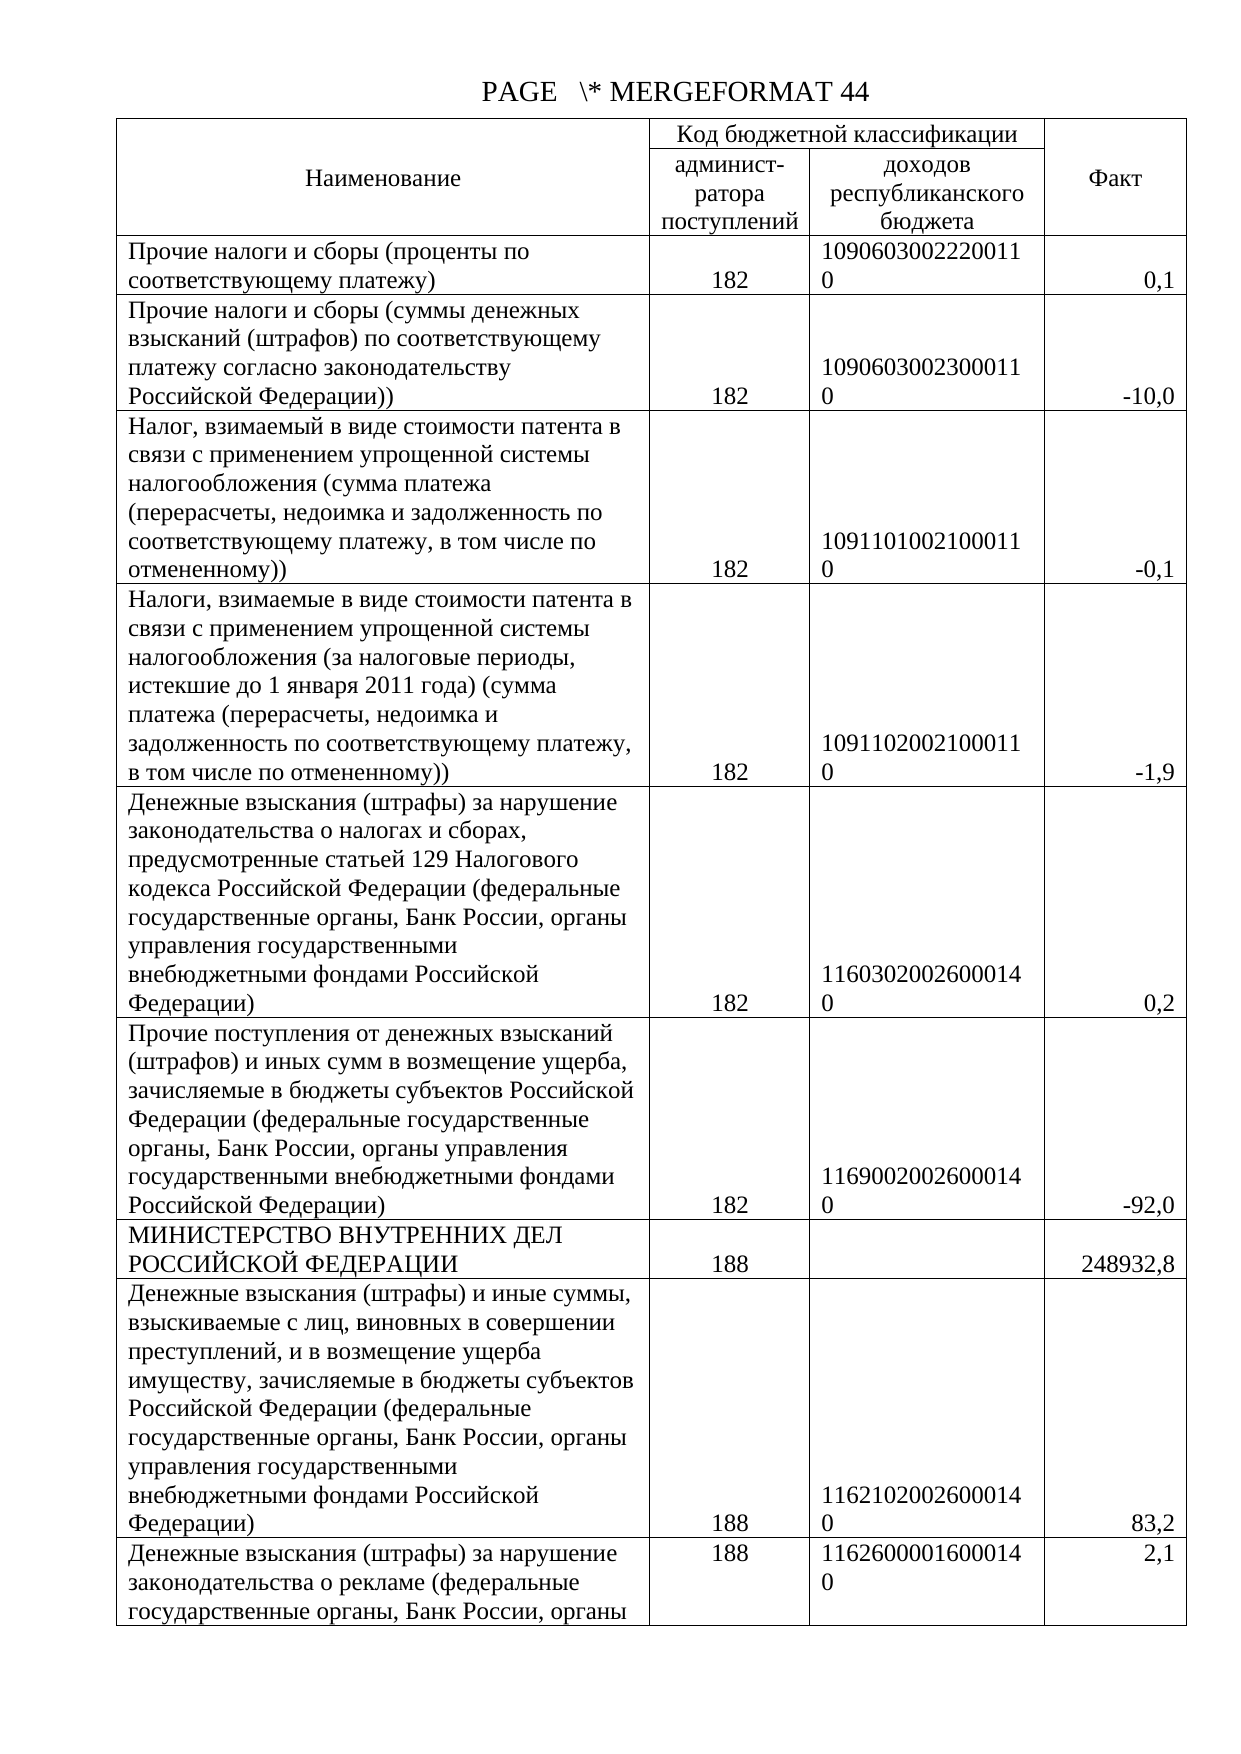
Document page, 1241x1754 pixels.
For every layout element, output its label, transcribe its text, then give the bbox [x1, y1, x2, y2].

table_cell 182 [650, 411, 809, 583]
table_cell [117, 1538, 649, 1624]
table_cell 10906030023000110 [810, 295, 1044, 410]
table_cell -0,1 [1045, 411, 1186, 583]
table_cell 11690020026000140 [810, 1018, 1044, 1219]
table_cell 188 [650, 1279, 809, 1537]
table_cell 10911020021000110 [810, 584, 1044, 786]
table_cell 248932,8 [1045, 1220, 1186, 1277]
table_cell 11603020026000140 [810, 787, 1044, 1017]
table_cell [810, 1220, 1044, 1277]
table_cell Прочие налоги и сборы (проценты по соответствующему платежу) [117, 236, 649, 294]
table_cell 11626000016000140 [810, 1538, 1044, 1624]
table_cell МИНИСТЕРСТВО ВНУТРЕННИХ ДЕЛ РОССИЙСКОЙ ФЕДЕРАЦИИ [117, 1220, 649, 1277]
table_cell -1,9 [1045, 584, 1186, 786]
table_cell Налоги, взимаемые в виде стоимости патента в связи с применением упрощенной системы налогообложения (за налоговые периоды, истекшие до 1 января 2011 года) (сумма платежа (перерасчеты, недоимка и задолженность по соответствующему платежу, в том числе по отмененному)) [117, 584, 649, 786]
table_cell 11621020026000140 [810, 1279, 1044, 1537]
table_cell Денежные взыскания (штрафы) и иные суммы, взыскиваемые с лиц, виновных в совершении преступлений, и в возмещение ущерба имуществу, зачисляемые в бюджеты субъектов Российской Федерации (федеральные государственные органы, Банк России, органы управления государственными внебюджетными фондами Российской Федерации) [117, 1279, 649, 1537]
table_cell 83,2 [1045, 1279, 1186, 1537]
table_cell Прочие поступления от денежных взысканий (штрафов) и иных сумм в возмещение ущерба, зачисляемые в бюджеты субъектов Российской Федерации (федеральные государственные органы, Банк России, органы управления государственными внебюджетными фондами Российской Федерации) [117, 1018, 649, 1219]
table_cell Прочие налоги и сборы (суммы денежных взысканий (штрафов) по соответствующему платежу согласно законодательству Российской Федерации)) [117, 295, 649, 410]
table_cell 0,1 [1045, 236, 1186, 294]
table_cell 188 [650, 1220, 809, 1277]
table_cell доходов республиканского бюджета [810, 149, 1044, 235]
table_cell -10,0 [1045, 295, 1186, 410]
table_cell 182 [650, 295, 809, 410]
table_cell 182 [650, 584, 809, 786]
table_cell 2,1 [1045, 1538, 1186, 1624]
table_cell админист- ратора поступлений [650, 149, 809, 235]
table_header Код бюджетной классификации [650, 119, 1044, 148]
table_cell 188 [650, 1538, 809, 1624]
table_cell 10911010021000110 [810, 411, 1044, 583]
table_cell -92,0 [1045, 1018, 1186, 1219]
table_cell Налог, взимаемый в виде стоимости патента в связи с применением упрощенной системы налогообложения (сумма платежа (перерасчеты, недоимка и задолженность по соответствующему платежу, в том числе по отмененному)) [117, 411, 649, 583]
table_cell 0,2 [1045, 787, 1186, 1017]
table_cell Денежные взыскания (штрафы) за нарушение законодательства о налогах и сборах, предусмотренные статьей 129 Налогового кодекса Российской Федерации (федеральные государственные органы, Банк России, органы управления государственными внебюджетными фондами Российской Федерации) [117, 787, 649, 1017]
table_cell 182 [650, 236, 809, 294]
table_cell 10906030022200110 [810, 236, 1044, 294]
table_header Факт [1045, 119, 1186, 235]
table_header Наименование [117, 119, 649, 235]
table_cell 182 [650, 1018, 809, 1219]
table_cell 182 [650, 787, 809, 1017]
